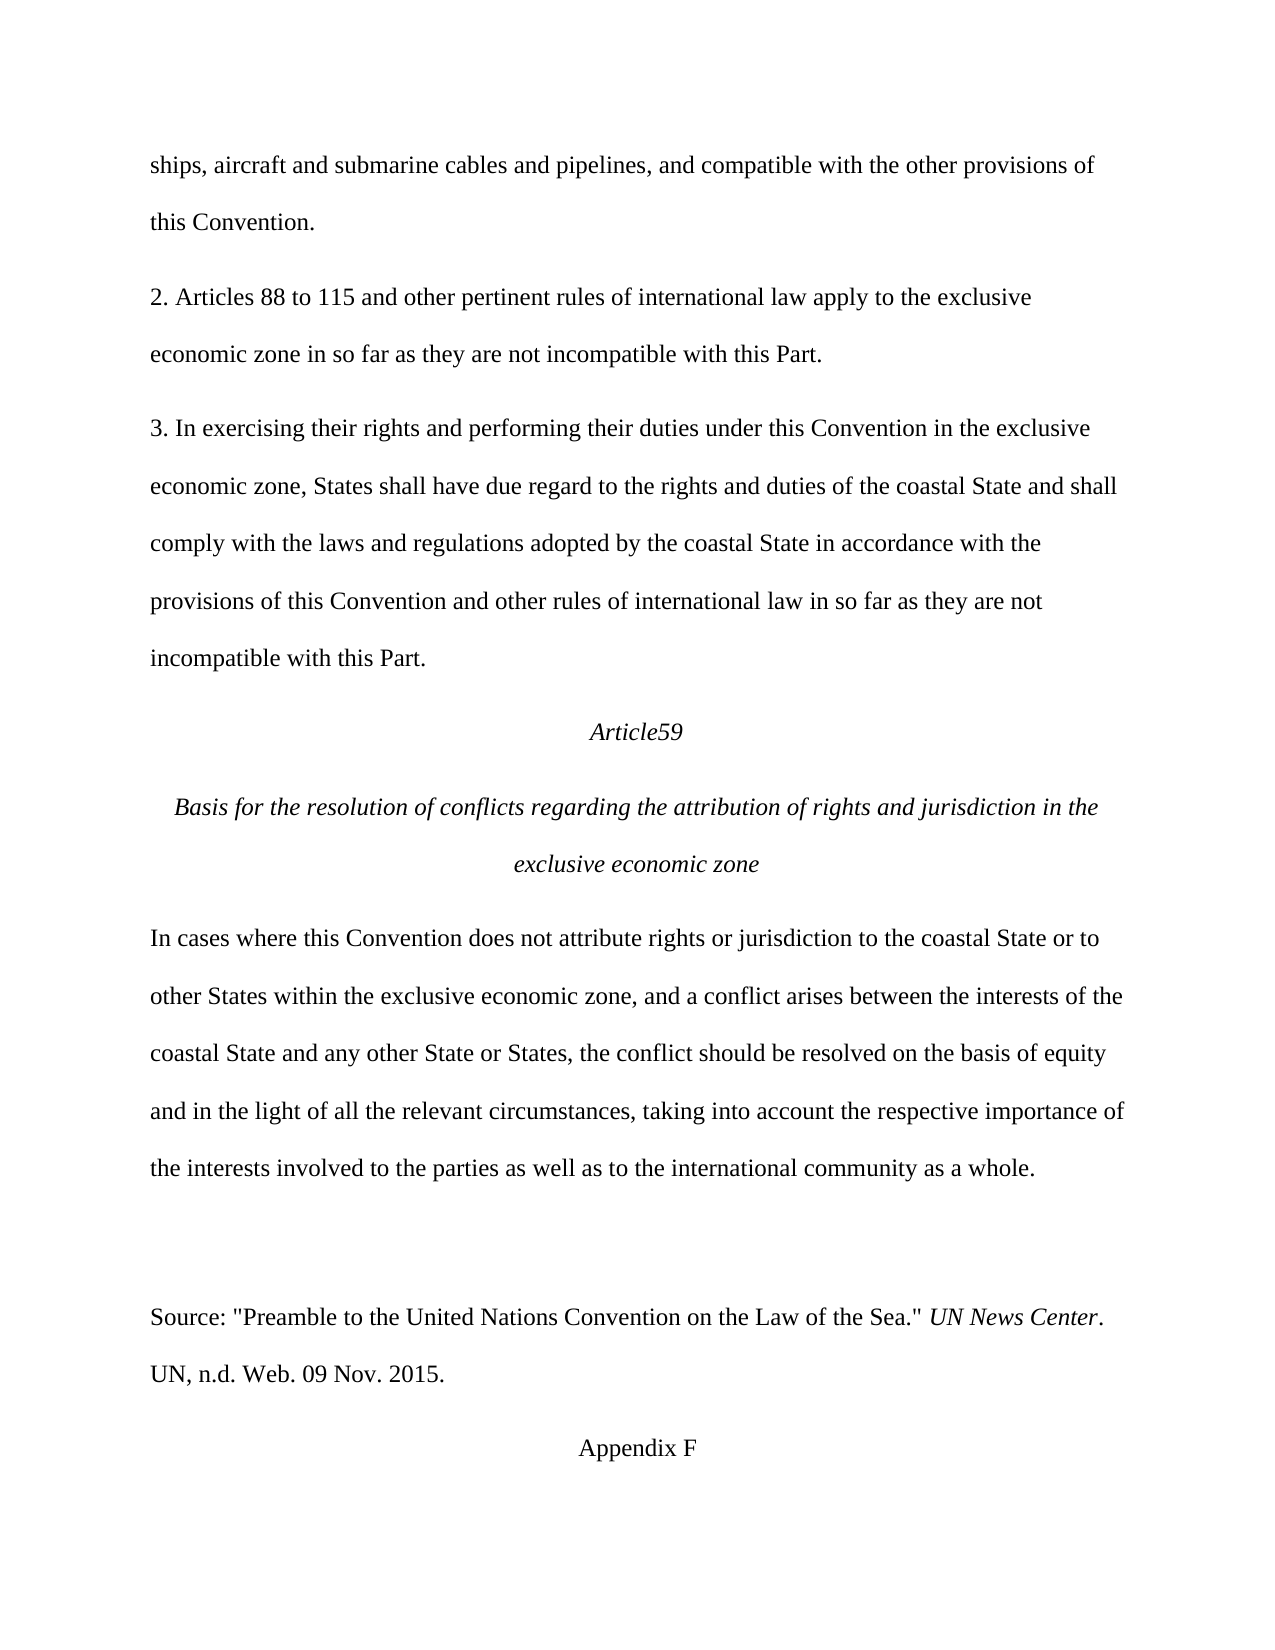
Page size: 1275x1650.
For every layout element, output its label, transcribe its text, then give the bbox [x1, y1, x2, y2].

text Article59 [150, 717, 1125, 746]
text 2. Articles 88 to 115 and other pertinent rules of international law apply to the exclusive economic zone in so far as they are not incompatible with this Part. [150, 282, 1125, 368]
text In cases where this Convention does not attribute rights or jurisdiction to the coastal State or to other States within the exclusive economic zone, and a conflict arises between the interests of the coastal State and any other State or States, the conflict should be resolved on the basis of equity and in the light of all the relevant circumstances, taking into account the respective importance of the interests involved to the parties as well as to the international community as a whole. [150, 923, 1125, 1182]
text 3. In exercising their rights and performing their duties under this Convention in the exclusive economic zone, States shall have due regard to the rights and duties of the coastal State and shall comply with the laws and regulations adopted by the coastal State in accordance with the provisions of this Convention and other rules of international law in so far as they are not incompatible with this Part. [150, 413, 1125, 672]
text Source: "Preamble to the United Nations Convention on the Law of the Sea." UN News Center. UN, n.d. Web. 09 Nov. 2015. [150, 1302, 1125, 1388]
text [150, 150, 1125, 236]
text Basis for the resolution of conflicts regarding the attribution of rights and jurisdiction in the exclusive economic zone [150, 792, 1125, 878]
text Appendix F [150, 1433, 1125, 1462]
